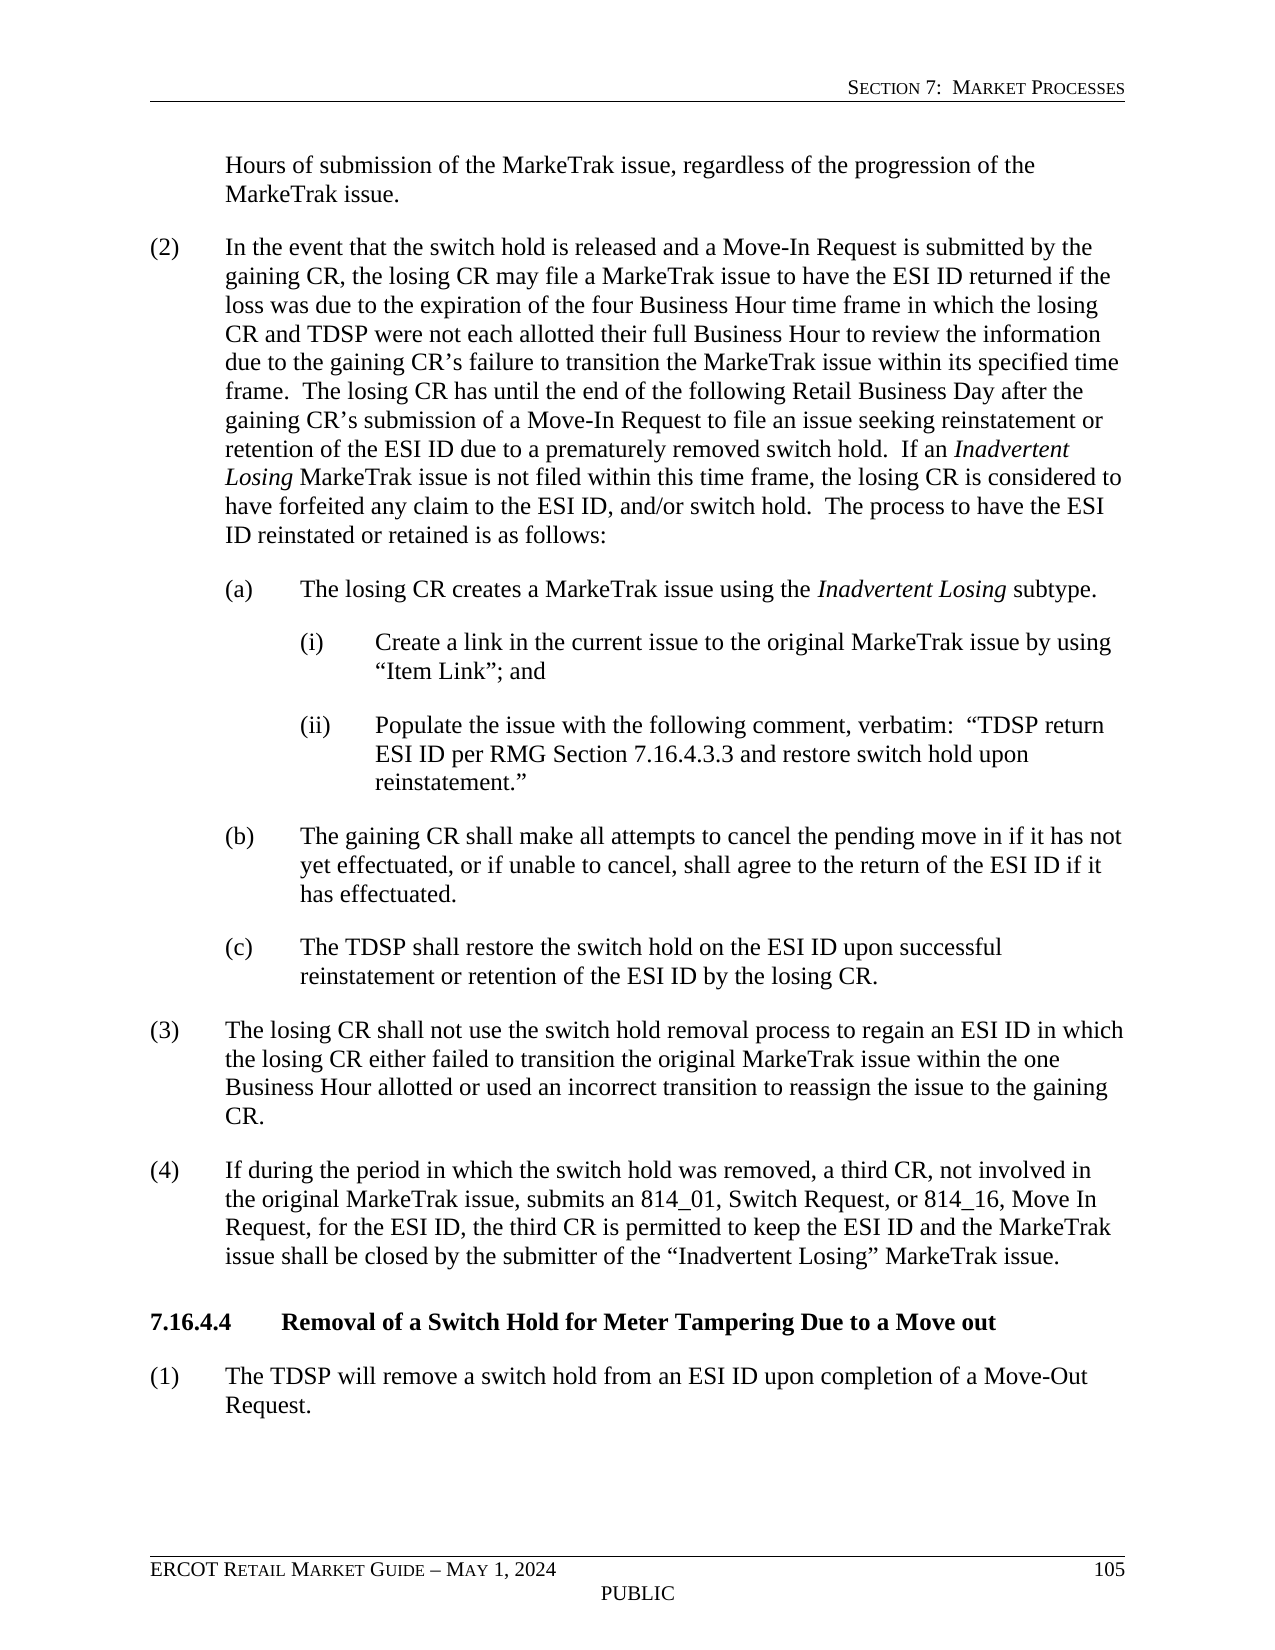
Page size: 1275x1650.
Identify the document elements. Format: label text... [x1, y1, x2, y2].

text (ii) Populate the issue with the following comment, verbatim: “TDSP return ESI ID per RMG Section 7.16.4.3.3 and restore switch hold upon reinstatement.” [300, 710, 1125, 796]
text (2) In the event that the switch hold is released and a Move-In Request is submitted by the gaining CR, the losing CR may file a MarkeTrak issue to have the ESI ID returned if the loss was due to the expiration of the four Business Hour time frame in which the losing CR and TDSP were not each allotted their full Business Hour to review the information due to the gaining CR’s failure to transition the MarkeTrak issue within its specified time frame. The losing CR has until the end of the following Retail Business Day after the gaining CR’s submission of a Move-In Request to file an issue seeking reinstatement or retention of the ESI ID due to a prematurely removed switch hold. If an Inadvertent Losing MarkeTrak issue is not filed within this time frame, the losing CR is considered to have forfeited any claim to the ESI ID, and/or switch hold. The process to have the ESI ID reinstated or retained is as follows: [150, 232, 1125, 549]
text (a) The losing CR creates a MarkeTrak issue using the Inadvertent Losing subtype. [225, 574, 1125, 602]
text (b) The gaining CR shall make all attempts to cancel the pending move in if it has not yet effectuated, or if unable to cancel, shall agree to the return of the ESI ID if it has effectuated. [225, 821, 1125, 907]
text (i) Create a link in the current issue to the original MarkeTrak issue by using “Item Link”; and [300, 627, 1125, 685]
text (1) The TDSP will remove a switch hold from an ESI ID upon completion of a Move-Out Request. [150, 1361, 1125, 1419]
text (c) The TDSP shall restore the switch hold on the ESI ID upon successful reinstatement or retention of the ESI ID by the losing CR. [225, 932, 1125, 990]
text (3) The losing CR shall not use the switch hold removal process to regain an ESI ID in which the losing CR either failed to transition the original MarkeTrak issue within the one Business Hour allotted or used an incorrect transition to reassign the issue to the gaining CR. [150, 1015, 1125, 1130]
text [150, 150, 1125, 207]
text 7.16.4.4 Removal of a Switch Hold for Meter Tampering Due to a Move out [150, 1307, 1125, 1336]
text (4) If during the period in which the switch hold was removed, a third CR, not involved in the original MarkeTrak issue, submits an 814_01, Switch Request, or 814_16, Move In Request, for the ESI ID, the third CR is permitted to keep the ESI ID and the MarkeTrak issue shall be closed by the submitter of the “Inadvertent Losing” MarkeTrak issue. [150, 1155, 1125, 1270]
